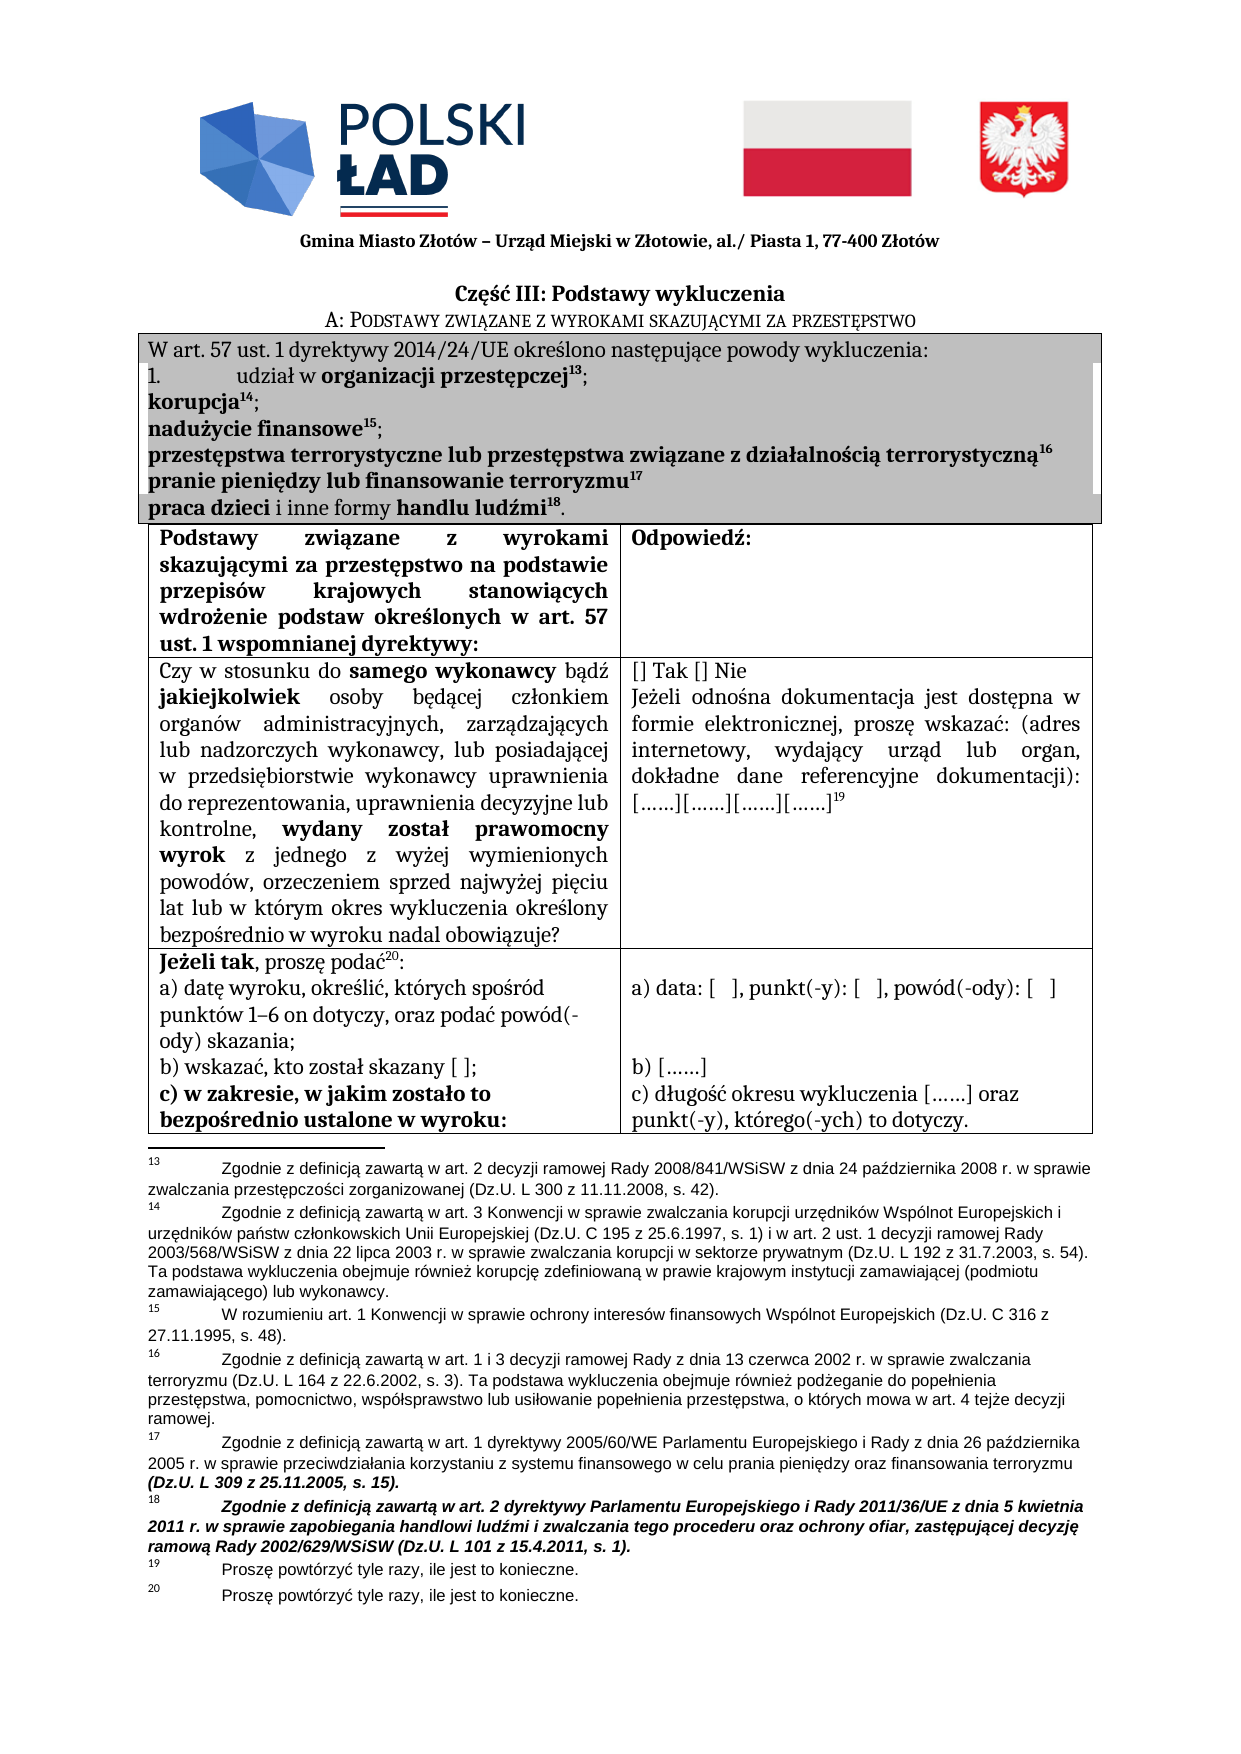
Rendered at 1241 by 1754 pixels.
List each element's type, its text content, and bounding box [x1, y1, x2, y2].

text pranie pieniędzy lub finansowanie terroryzmu [148, 468, 1093, 491]
text przestępstwa terrorystyczne lub przestępstwa związane z działalnością terrorystyczną [148, 442, 1093, 468]
table_cell Jeżeli tak, proszę podać: a) datę wyroku, określić, których spośród punktów 1–6 on dotyczy, oraz podać powód(-ody) skazania; b) wskazać, kto został skazany [ ]; c) w zakresie, w jakim zostało to bezpośrednio ustalone w wyroku: [149, 949, 620, 1133]
text praca dzieci i inne formy handlu ludźmi. [139, 491, 1101, 523]
picture [200, 102, 524, 217]
text Część III: Podstawy wykluczenia [148, 281, 1093, 307]
table_header Podstawy związane z wyrokami skazującymi za przestępstwo na podstawie przepisów krajowych stanowiących wdrożenie podstaw określonych w art. 57 ust. 1 wspomnianej dyrektywy: [149, 525, 620, 657]
list udział w organizacji przestępczej; [148, 363, 1093, 389]
table_cell Czy w stosunku do samego wykonawcy bądź jakiejkolwiek osoby będącej członkiem organów administracyjnych, zarządzających lub nadzorczych wykonawcy, lub posiadającej w przedsiębiorstwie wykonawcy uprawnienia do reprezentowania, uprawnienia decyzyjne lub kontrolne, wydany został prawomocny wyrok z jednego z wyżej wymienionych powodów, orzeczeniem sprzed najwyżej pięciu lat lub w którym okres wykluczenia określony bezpośrednio w wyroku nadal obowiązuje? [149, 658, 620, 948]
table_cell [] Tak [] Nie Jeżeli odnośna dokumentacja jest dostępna w formie elektronicznej, proszę wskazać: (adres internetowy, wydający urząd lub organ, dokładne dane referencyjne dokumentacji): [……][……][……][……] [621, 658, 1092, 948]
picture [723, 82, 1093, 217]
table_cell a) data: [ ], punkt(-y): [ ], powód(-ody): [ ] b) [……] c) długość okresu wykluczenia [……] oraz punkt(-y), którego(-ych) to dotyczy. Jeżeli odnośna dokumentacja jest dostępna w formie elektronicznej, proszę wskazać: (adres internetowy, wydający urząd lub organ, dokładne dane referencyjne dokumentacji): [……][……][……][……] [621, 949, 1092, 1133]
text A: Podstawy związane z wyrokami skazującymi za przestępstwo [148, 307, 1093, 333]
text korupcja; [148, 389, 1093, 415]
text W art. 57 ust. 1 dyrektywy 2014/24/UE określono następujące powody wykluczenia: [139, 334, 1101, 363]
text nadużycie finansowe; [148, 415, 1093, 442]
table_header Odpowiedź: [621, 525, 1092, 657]
